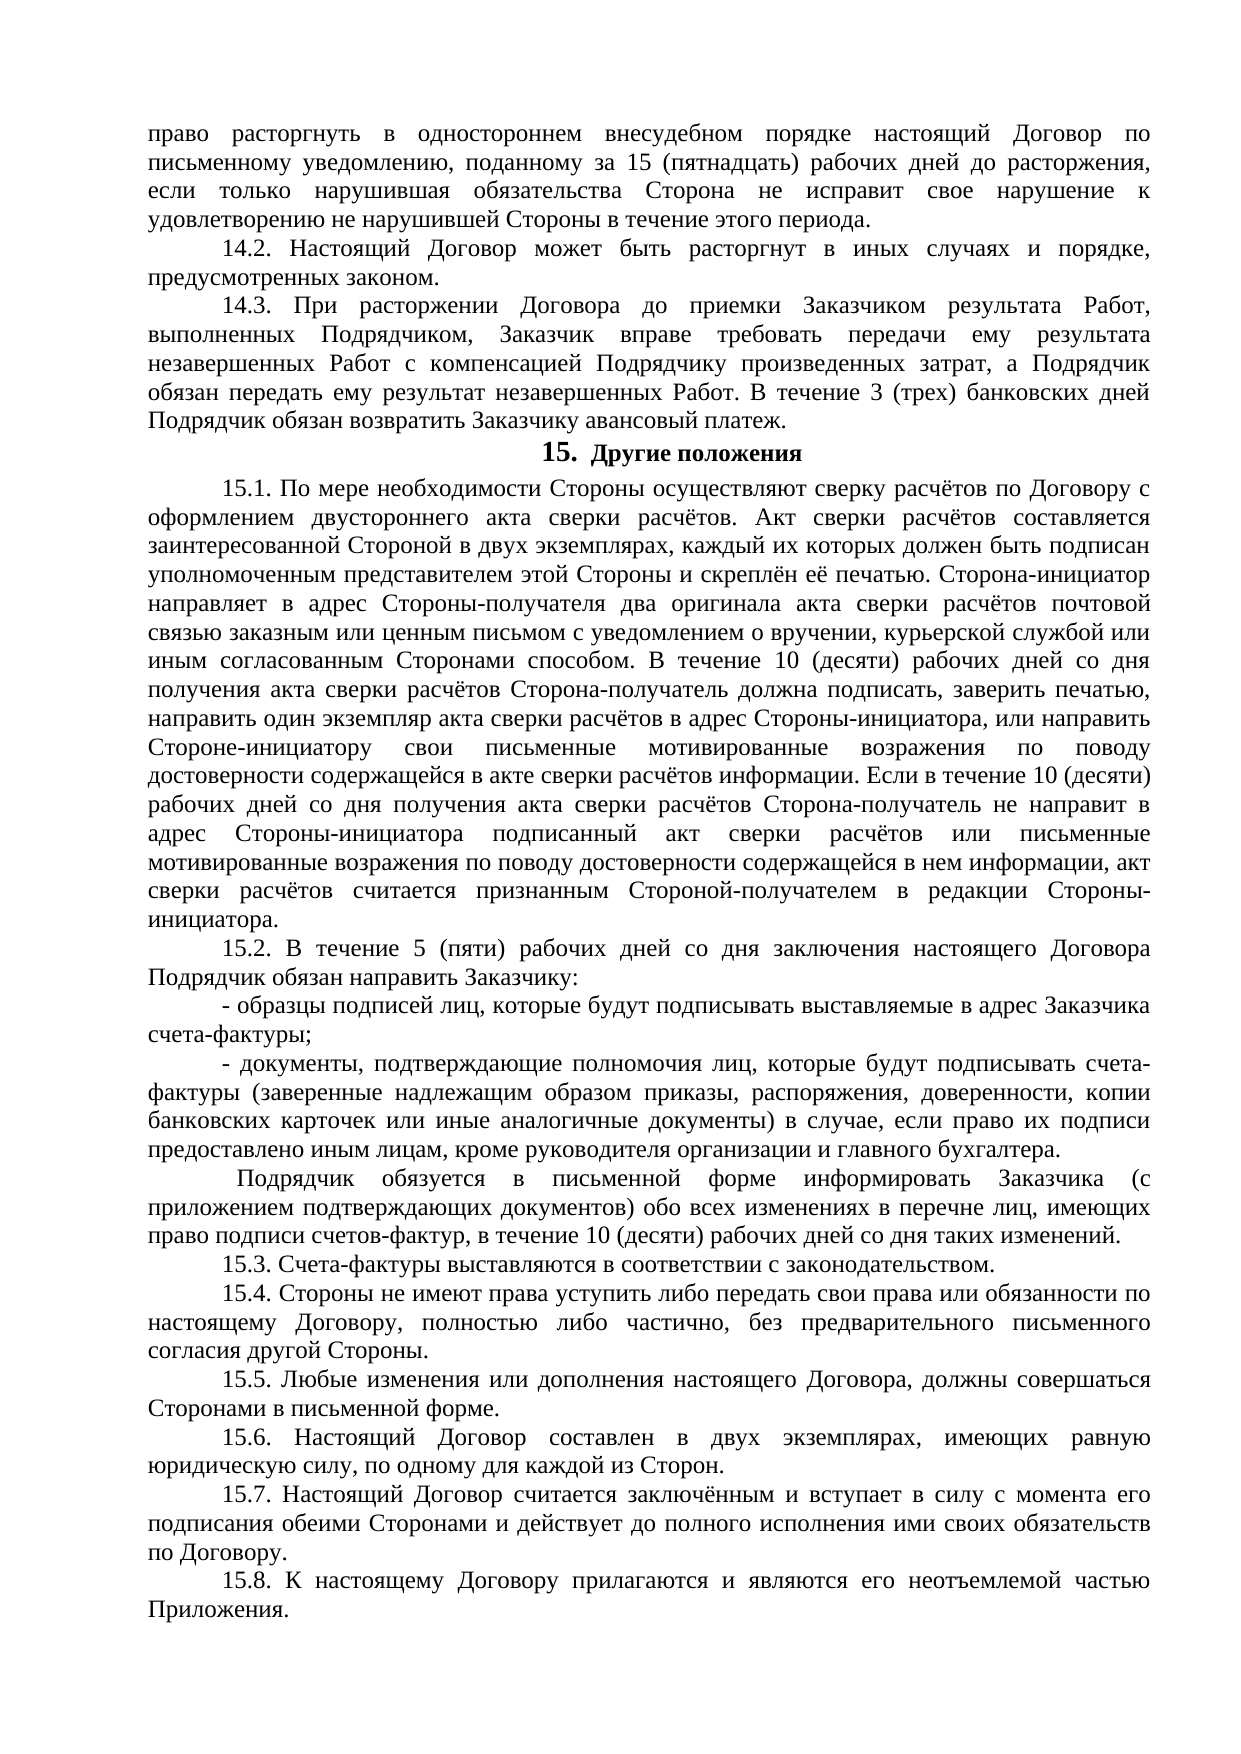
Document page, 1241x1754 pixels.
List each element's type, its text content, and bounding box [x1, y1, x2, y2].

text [148, 118, 1152, 233]
text 15.4. Стороны не имеют права уступить либо передать свои права или обязанности по настоящему Договору, полностью либо частично, без предварительного письменного согласия другой Стороны. [148, 1278, 1152, 1364]
text - документы, подтверждающие полномочия лиц, которые будут подписывать счета-фактуры (заверенные надлежащим образом приказы, распоряжения, доверенности, копии банковских карточек или иные аналогичные документы) в случае, если право их подписи предоставлено иным лицам, кроме руководителя организации и главного бухгалтера. [148, 1048, 1152, 1163]
text 15.6. Настоящий Договор составлен в двух экземплярах, имеющих равную юридическую силу, по одному для каждой из Сторон. [148, 1422, 1152, 1479]
text 15.7. Настоящий Договор считается заключённым и вступает в силу с момента его подписания обеими Сторонами и действует до полного исполнения ими своих обязательств по Договору. [148, 1479, 1152, 1565]
text 14.3. При расторжении Договора до приемки Заказчиком результата Работ, выполненных Подрядчиком, Заказчик вправе требовать передачи ему результата незавершенных Работ с компенсацией Подрядчику произведенных затрат, а Подрядчик обязан передать ему результат незавершенных Работ. В течение 3 (трех) банковских дней Подрядчик обязан возвратить Заказчику авансовый платеж. [148, 291, 1152, 434]
text 15.2. В течение 5 (пяти) рабочих дней со дня заключения настоящего Договора Подрядчик обязан направить Заказчику: [148, 933, 1152, 990]
text 15.1. По мере необходимости Стороны осуществляют сверку расчётов по Договору с оформлением двустороннего акта сверки расчётов. Акт сверки расчётов составляется заинтересованной Стороной в двух экземплярах, каждый их которых должен быть подписан уполномоченным представителем этой Стороны и скреплён её печатью. Сторона-инициатор направляет в адрес Стороны-получателя два оригинала акта сверки расчётов почтовой связью заказным или ценным письмом с уведомлением о вручении, курьерской службой или иным согласованным Сторонами способом. В течение 10 (десяти) рабочих дней со дня получения акта сверки расчётов Сторона-получатель должна подписать, заверить печатью, направить один экземпляр акта сверки расчётов в адрес Стороны-инициатора, или направить Стороне-инициатору свои письменные мотивированные возражения по поводу достоверности содержащейся в акте сверки расчётов информации. Если в течение 10 (десяти) рабочих дней со дня получения акта сверки расчётов Сторона-получатель не направит в адрес Стороны-инициатора подписанный акт сверки расчётов или письменные мотивированные возражения по поводу достоверности содержащейся в нем информации, акт сверки расчётов считается признанным Стороной-получателем в редакции Стороны-инициатора. [148, 473, 1152, 933]
text 14.2. Настоящий Договор может быть расторгнут в иных случаях и порядке, предусмотренных законом. [148, 233, 1152, 291]
text - образцы подписей лиц, которые будут подписывать выставляемые в адрес Заказчика счета-фактуры; [148, 990, 1152, 1048]
list Другие положения [148, 434, 1152, 468]
text 15.5. Любые изменения или дополнения настоящего Договора, должны совершаться Сторонами в письменной форме. [148, 1364, 1152, 1422]
text 15.8. К настоящему Договору прилагаются и являются его неотъемлемой частью Приложения. [148, 1565, 1152, 1623]
text Подрядчик обязуется в письменной форме информировать Заказчика (с приложением подтверждающих документов) обо всех изменениях в перечне лиц, имеющих право подписи счетов-фактур, в течение 10 (десяти) рабочих дней со дня таких изменений. [148, 1163, 1152, 1249]
text 15.3. Счета-фактуры выставляются в соответствии с законодательством. [148, 1249, 1152, 1278]
